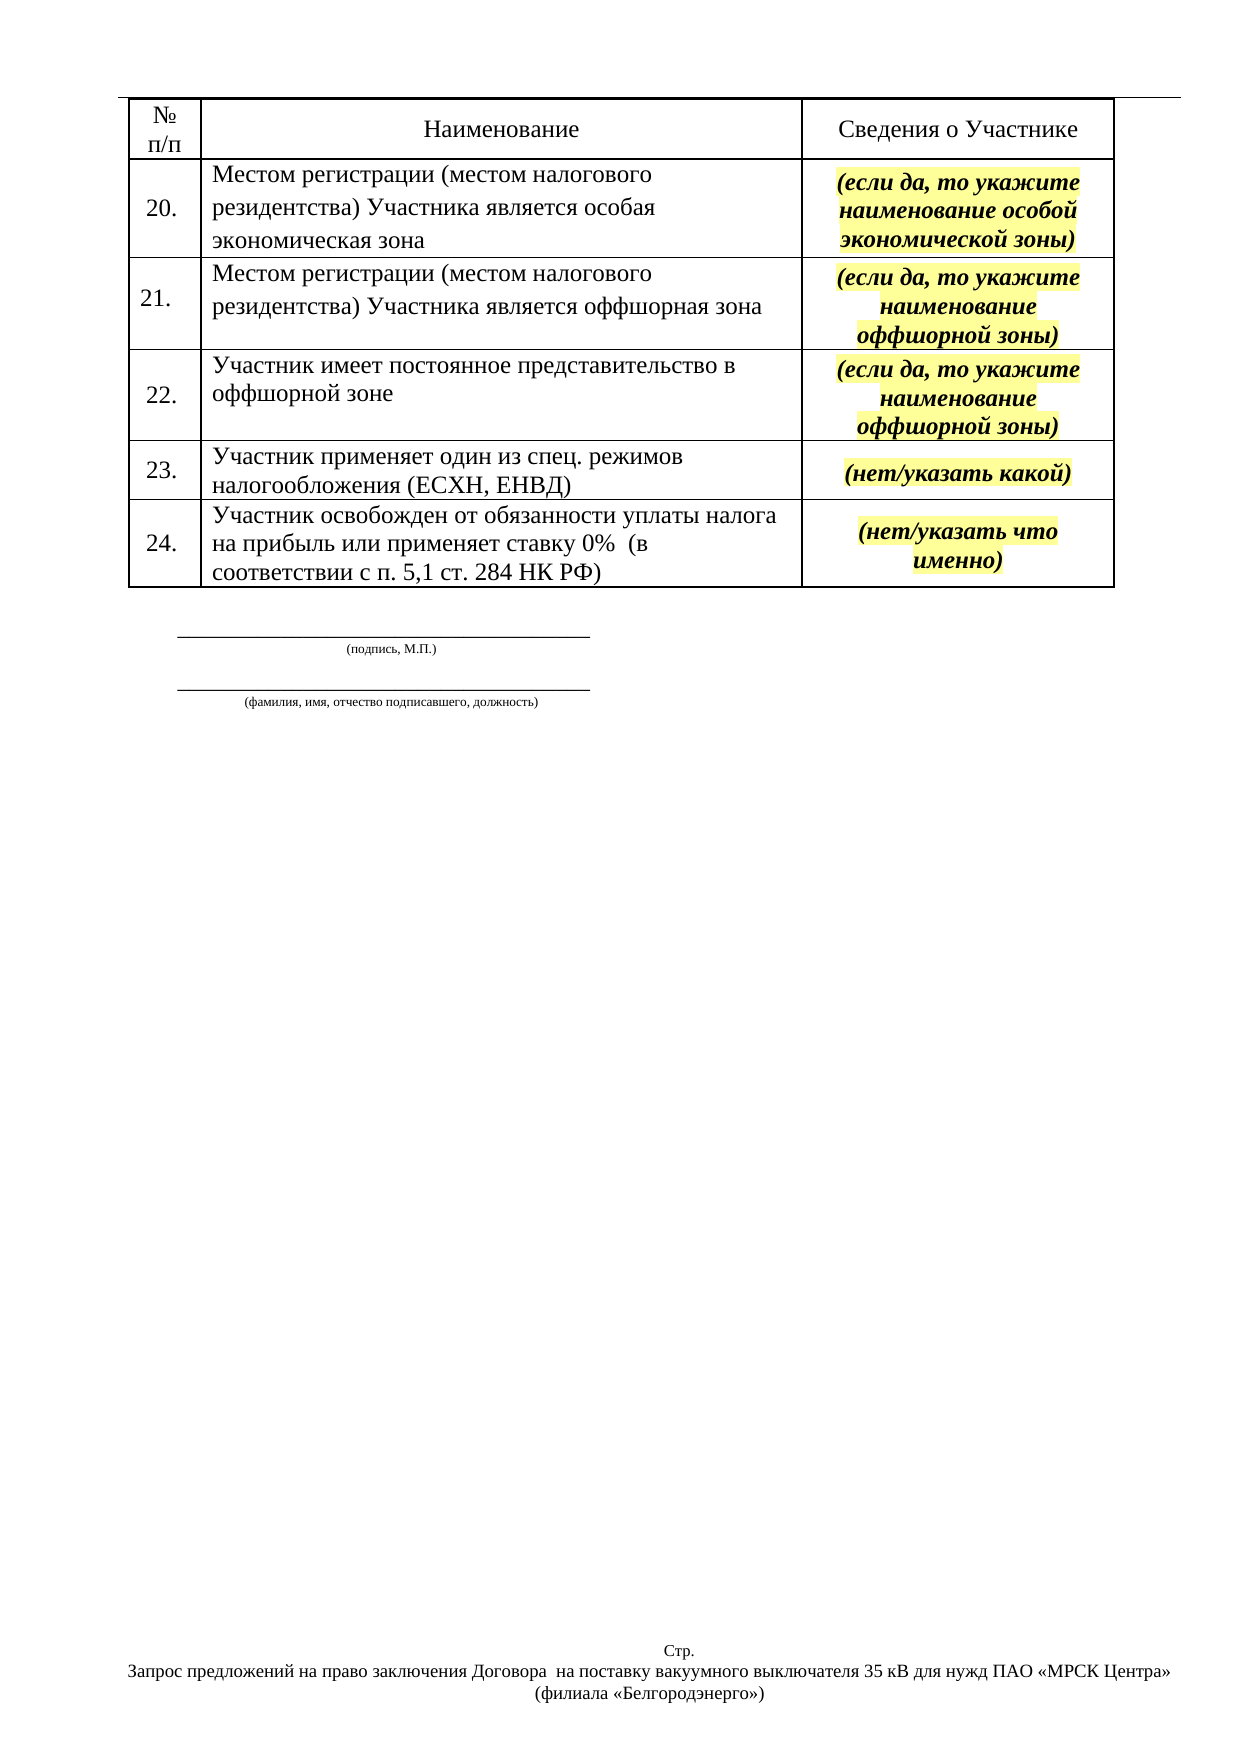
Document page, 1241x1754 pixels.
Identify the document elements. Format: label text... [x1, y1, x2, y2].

table_cell [130, 160, 200, 257]
table_cell (если да, то укажите наименование оффшорной зоны) [803, 258, 1113, 349]
text ____________________________________ [118, 614, 605, 641]
table_cell Участник применяет один из спец. режимов налогообложения (ЕСХН, ЕНВД) [202, 441, 801, 499]
table_cell [130, 350, 200, 440]
table_cell (если да, то укажите наименование оффшорной зоны) [803, 350, 1113, 440]
text (подпись, М.П.) [118, 641, 605, 667]
table_cell Участник имеет постоянное представительство в оффшорной зоне [202, 350, 801, 440]
table_cell Местом регистрации (местом налогового резидентства) Участника является оффшорная зона [202, 258, 801, 349]
table_cell Участник освобожден от обязанности уплаты налога на прибыль или применяет ставку 0% (в соответствии с п. 5,1 ст. 284 НК РФ) [202, 500, 801, 586]
table_header № п/п [130, 100, 200, 158]
table_cell Местом регистрации (местом налогового резидентства) Участника является особая экономическая зона [202, 160, 801, 257]
table_cell [130, 441, 200, 499]
table_header Сведения о Участнике [803, 100, 1113, 158]
table_cell (нет/указать какой) [803, 441, 1113, 499]
table_cell [130, 258, 200, 349]
text ____________________________________ [118, 667, 605, 693]
table_cell (если да, то укажите наименование особой экономической зоны) [803, 160, 1113, 257]
table_cell [130, 500, 200, 586]
text (фамилия, имя, отчество подписавшего, должность) [118, 693, 605, 720]
table_cell (нет/указать что именно) [803, 500, 1113, 586]
table_header Наименование [202, 100, 801, 158]
